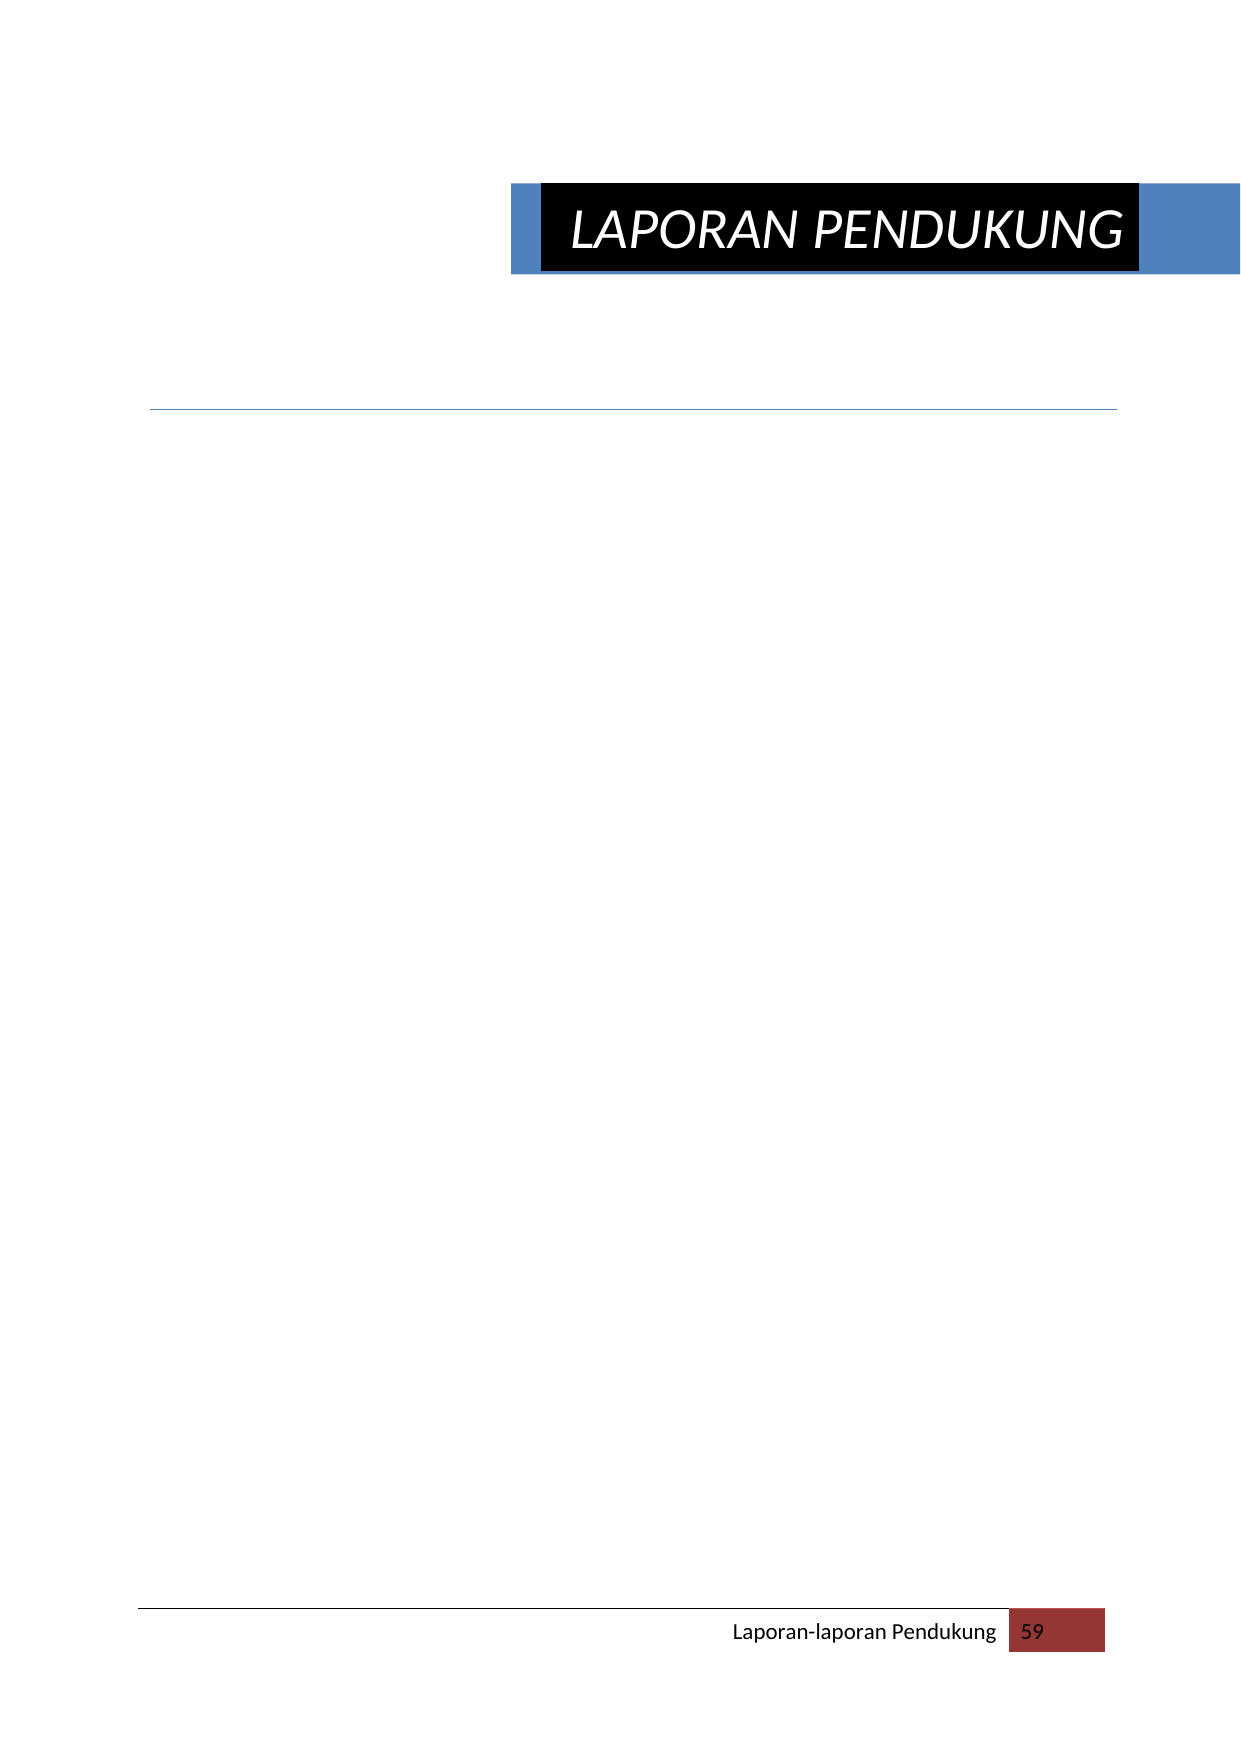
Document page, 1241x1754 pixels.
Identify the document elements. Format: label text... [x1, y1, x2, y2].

subtitle Laporan-laporan Pendukung [150, 220, 1117, 409]
